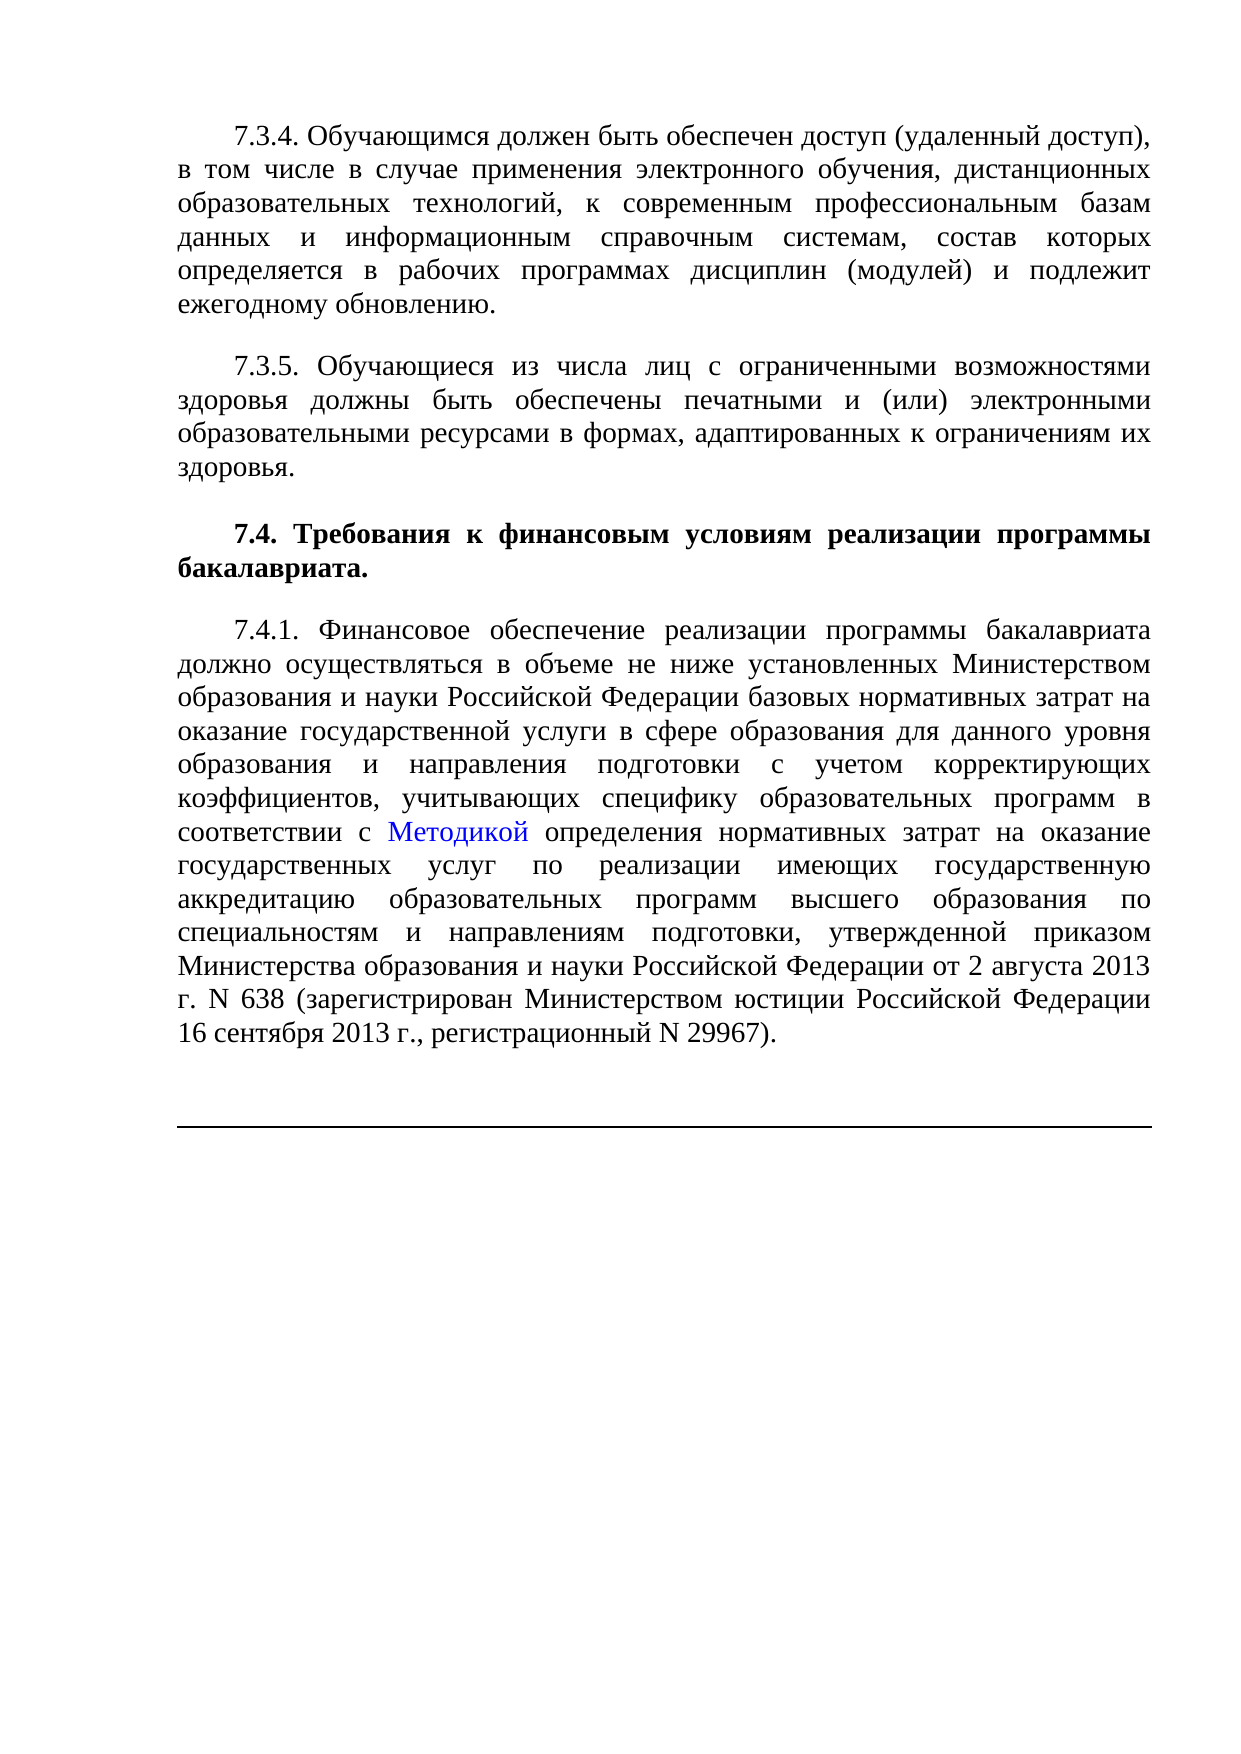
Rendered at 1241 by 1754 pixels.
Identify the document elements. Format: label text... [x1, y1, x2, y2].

text 7.3.5. Обучающиеся из числа лиц с ограниченными возможностями здоровья должны быть обеспечены печатными и (или) электронными образовательными ресурсами в формах, адаптированных к ограничениям их здоровья. [177, 348, 1152, 483]
text 7.3.4. Обучающимся должен быть обеспечен доступ (удаленный доступ), в том числе в случае применения электронного обучения, дистанционных образовательных технологий, к современным профессиональным базам данных и информационным справочным системам, состав которых определяется в рабочих программах дисциплин (модулей) и подлежит ежегодному обновлению. [177, 118, 1152, 319]
text 7.4.1. Финансовое обеспечение реализации программы бакалавриата должно осуществляться в объеме не ниже установленных Министерством образования и науки Российской Федерации базовых нормативных затрат на оказание государственной услуги в сфере образования для данного уровня образования и направления подготовки с учетом корректирующих коэффициентов, учитывающих специфику образовательных программ в соответствии с Методикой определения нормативных затрат на оказание государственных услуг по реализации имеющих государственную аккредитацию образовательных программ высшего образования по специальностям и направлениям подготовки, утвержденной приказом Министерства образования и науки Российской Федерации от 2 августа 2013 г. N 638 (зарегистрирован Министерством юстиции Российской Федерации 16 сентября 2013 г., регистрационный N 29967). [177, 612, 1152, 1048]
title 7.4. Требования к финансовым условиям реализации программы бакалавриата. [177, 516, 1152, 583]
